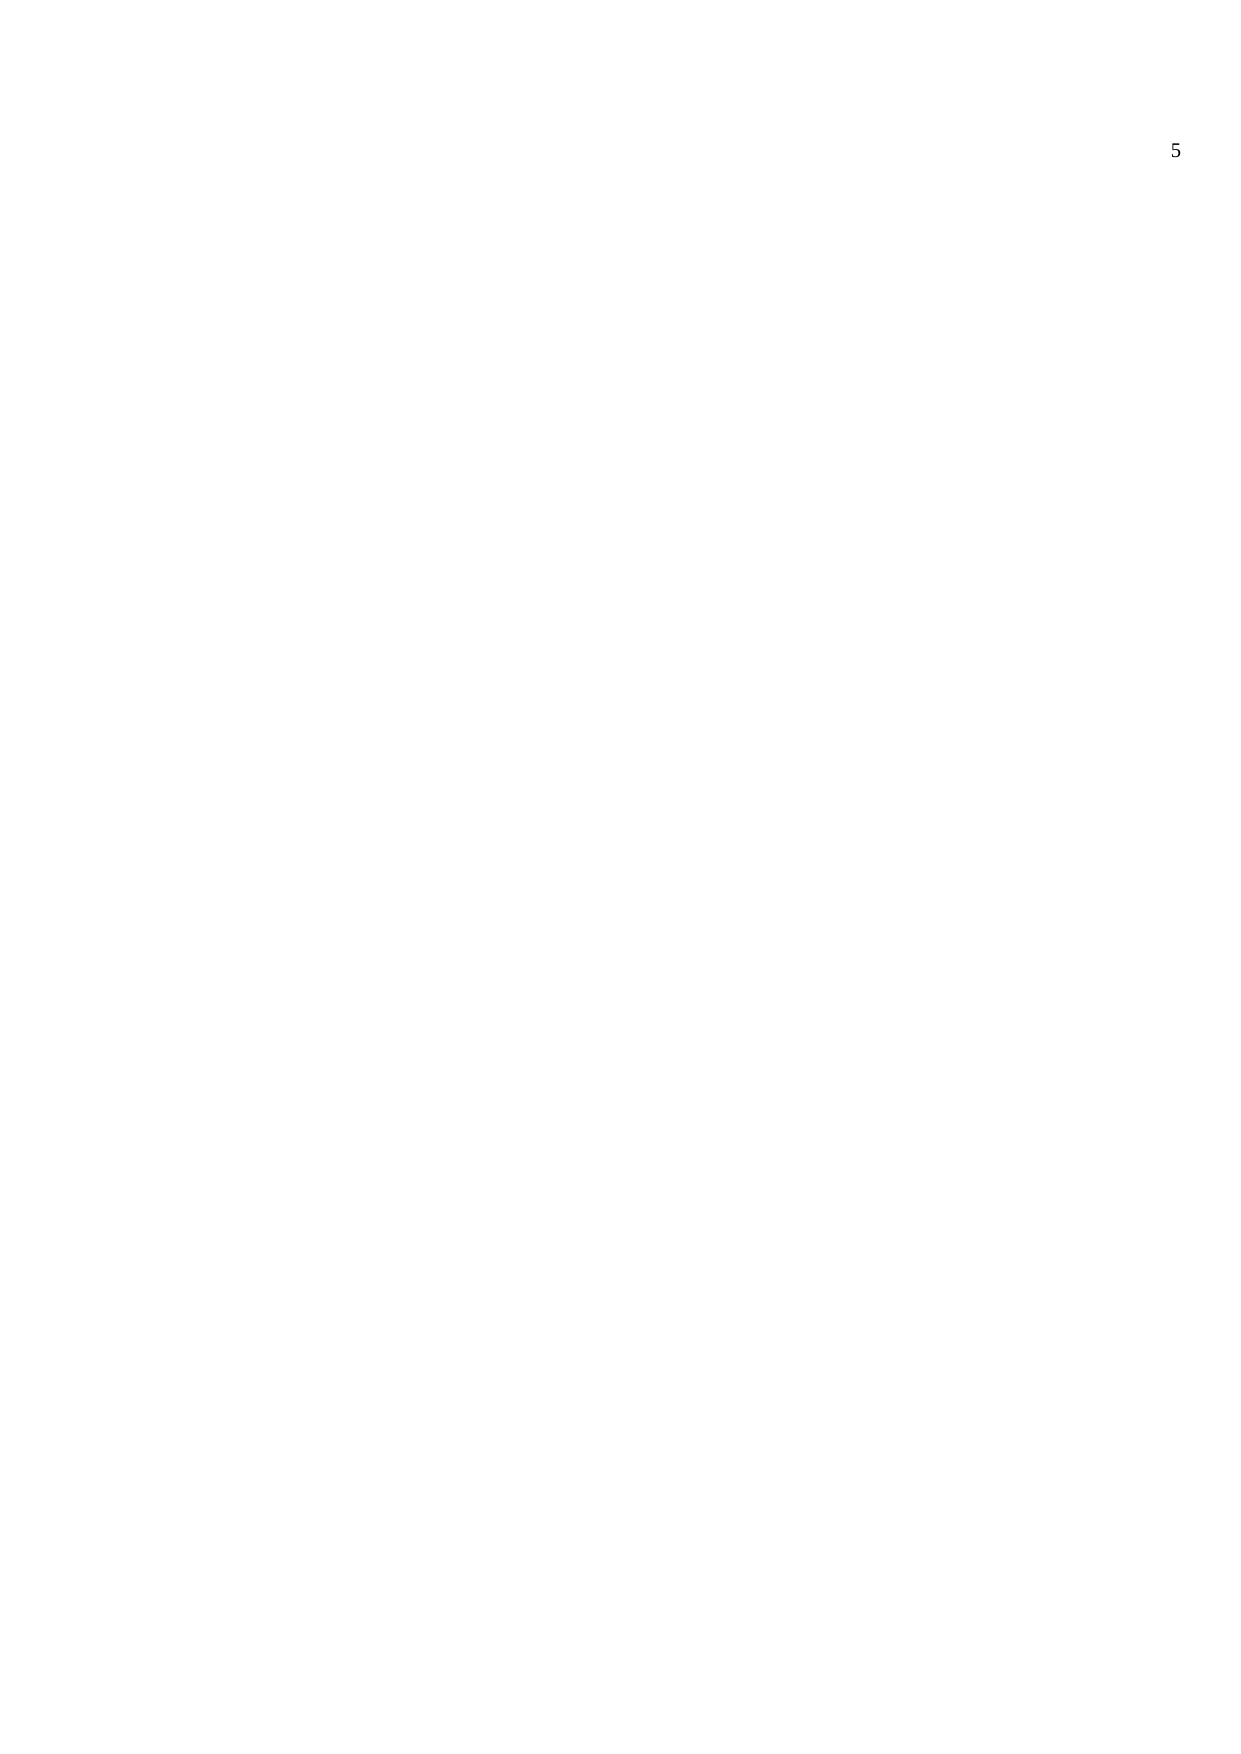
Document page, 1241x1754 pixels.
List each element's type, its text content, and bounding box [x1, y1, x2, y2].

text 5 [1171, 137, 1184, 162]
